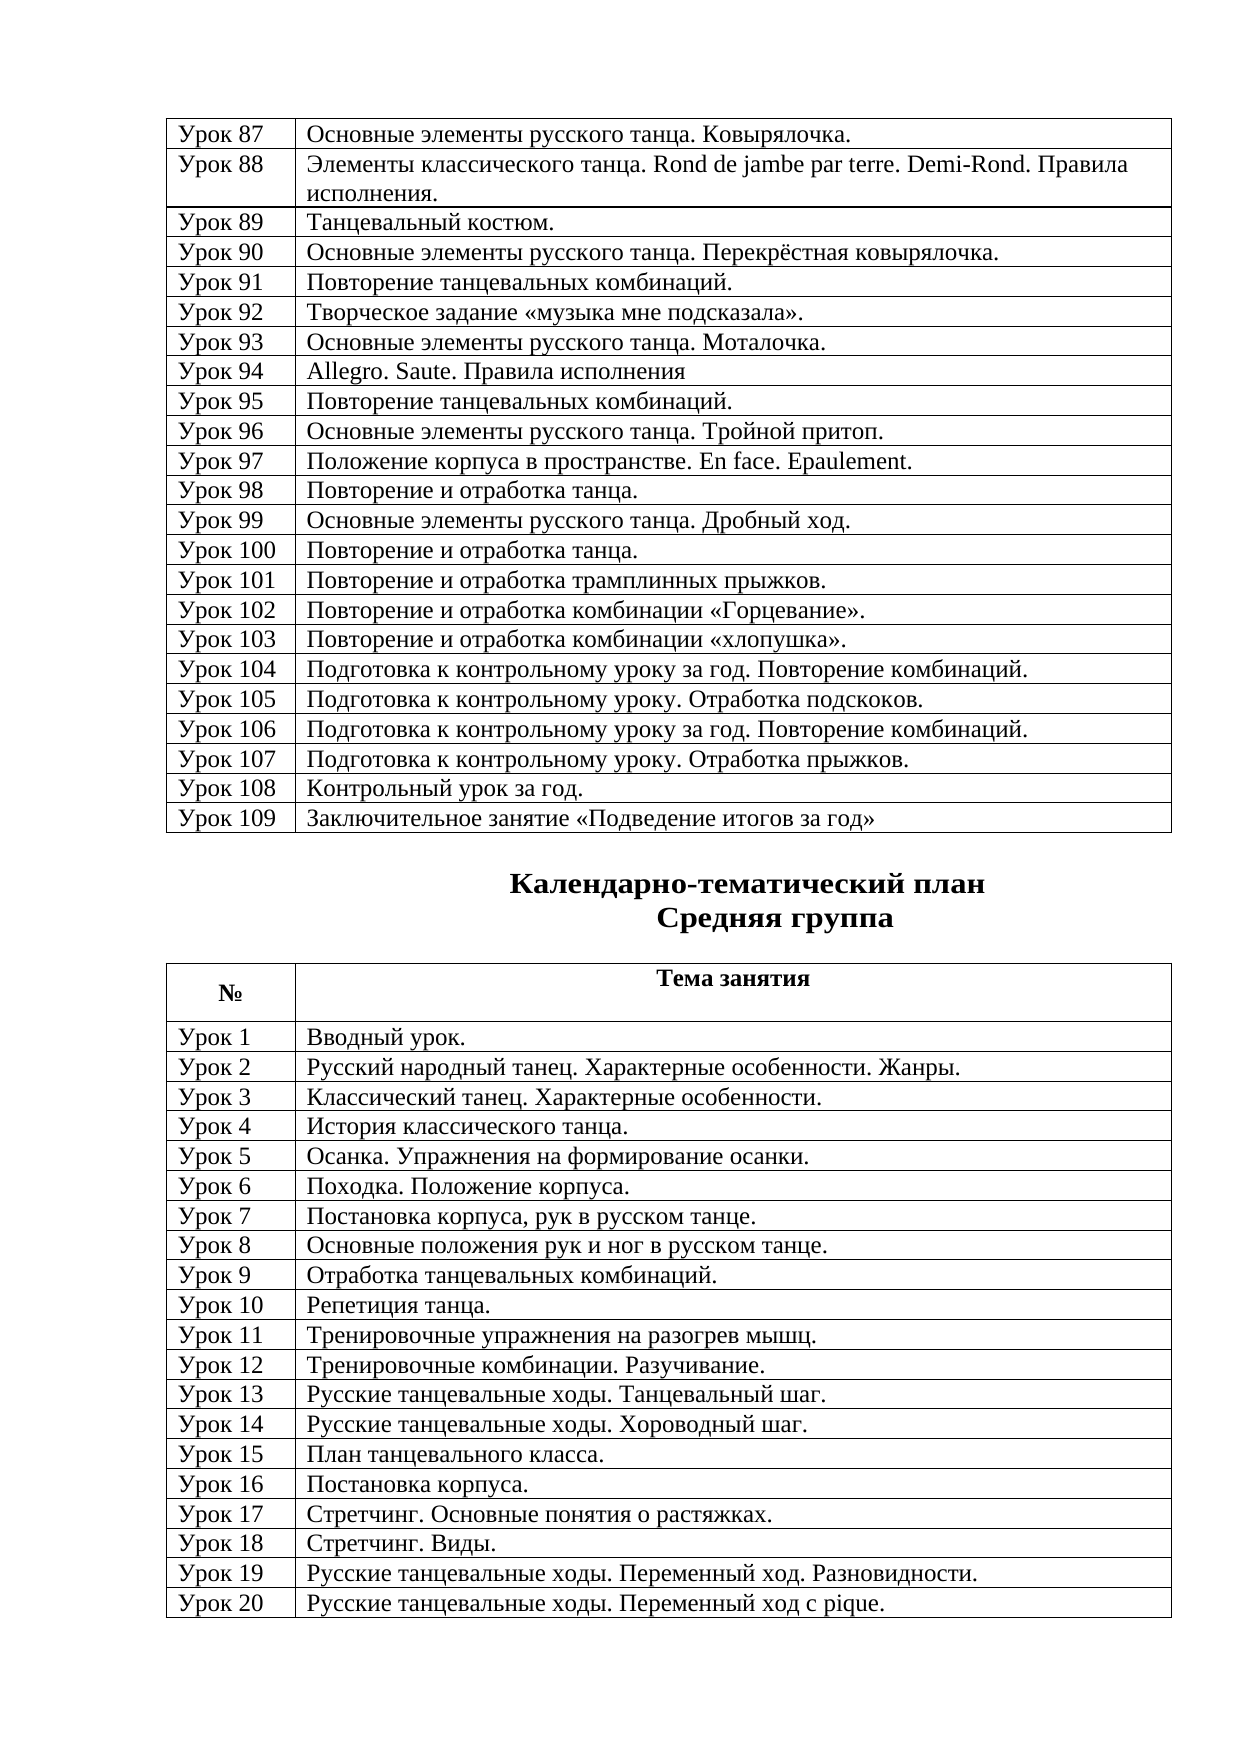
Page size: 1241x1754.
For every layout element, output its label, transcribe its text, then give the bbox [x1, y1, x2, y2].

table_cell Повторение и отработка комбинации «Горцевание». [296, 595, 1171, 623]
table_cell Урок 103 [167, 625, 295, 653]
table_cell Постановка корпуса, рук в русском танце. [296, 1201, 1171, 1229]
table_cell Основные элементы русского танца. Дробный ход. [296, 505, 1171, 534]
table_cell Урок 91 [167, 267, 295, 296]
table_header № [167, 964, 295, 1021]
table_cell Урок 96 [167, 416, 295, 445]
table_cell Урок 1 [167, 1022, 295, 1051]
table_cell Урок 11 [167, 1320, 295, 1349]
table_cell Урок 7 [167, 1201, 295, 1229]
table_cell Урок 104 [167, 654, 295, 683]
table_cell Allegro. Saute. Правила исполнения [296, 356, 1171, 385]
table_cell Положение корпуса в пространстве. En face. Epaulement. [296, 446, 1171, 474]
table_cell Походка. Положение корпуса. [296, 1171, 1171, 1200]
table_cell Урок 17 [167, 1499, 295, 1527]
table_cell Заключительное занятие «Подведение итогов за год» [296, 803, 1171, 832]
table_cell Урок 10 [167, 1290, 295, 1319]
table_cell Отработка танцевальных комбинаций. [296, 1260, 1171, 1289]
table_cell Повторение и отработка танца. [296, 476, 1171, 504]
table_cell Урок 107 [167, 744, 295, 772]
table_cell Урок 99 [167, 505, 295, 534]
table_cell Урок 14 [167, 1409, 295, 1438]
table_cell Урок 9 [167, 1260, 295, 1289]
table_cell Урок 3 [167, 1082, 295, 1110]
table_cell Урок 4 [167, 1111, 295, 1140]
table_cell Осанка. Упражнения на формирование осанки. [296, 1141, 1171, 1170]
table_cell Повторение танцевальных комбинаций. [296, 267, 1171, 296]
table_cell Урок 102 [167, 595, 295, 623]
table_cell Элементы классического танца. Rond de jambe par terre. Demi-Rond. Правила исполнения. [296, 149, 1171, 206]
table_cell Урок 100 [167, 535, 295, 564]
table_cell Повторение и отработка комбинации «хлопушка». [296, 625, 1171, 653]
table_cell Урок 108 [167, 774, 295, 802]
table_cell Урок 12 [167, 1350, 295, 1378]
table_cell Русские танцевальные ходы. Танцевальный шаг. [296, 1380, 1171, 1408]
table_cell Урок 89 [167, 208, 295, 236]
table_cell Урок 8 [167, 1231, 295, 1259]
table_header Тема занятия [296, 964, 1171, 1021]
table_cell Урок 19 [167, 1558, 295, 1587]
table_cell Классический танец. Характерные особенности. [296, 1082, 1171, 1110]
table_cell Урок 87 [167, 119, 295, 148]
text Календарно-тематический план [269, 867, 1152, 900]
table_cell Основные элементы русского танца. Моталочка. [296, 327, 1171, 355]
table_cell Урок 20 [167, 1588, 295, 1617]
table_cell Тренировочные упражнения на разогрев мышц. [296, 1320, 1171, 1349]
table_cell Урок 105 [167, 684, 295, 713]
table_cell Тренировочные комбинации. Разучивание. [296, 1350, 1171, 1378]
table_cell Постановка корпуса. [296, 1469, 1171, 1498]
table_cell Повторение и отработка танца. [296, 535, 1171, 564]
table_cell Стретчинг. Основные понятия о растяжках. [296, 1499, 1171, 1527]
table_cell Творческое задание «музыка мне подсказала». [296, 297, 1171, 326]
table_cell Урок 6 [167, 1171, 295, 1200]
table_cell История классического танца. [296, 1111, 1171, 1140]
table_cell Урок 97 [167, 446, 295, 474]
table_cell Урок 106 [167, 714, 295, 743]
table_cell Основные элементы русского танца. Тройной притоп. [296, 416, 1171, 445]
table_cell Урок 95 [167, 386, 295, 415]
table_cell Повторение и отработка трамплинных прыжков. [296, 565, 1171, 594]
table_cell Русский народный танец. Характерные особенности. Жанры. [296, 1052, 1171, 1081]
table_cell Урок 109 [167, 803, 295, 832]
table_cell Подготовка к контрольному уроку. Отработка подскоков. [296, 684, 1171, 713]
table_cell Урок 5 [167, 1141, 295, 1170]
table_cell Урок 15 [167, 1439, 295, 1468]
text Средняя группа [324, 900, 1152, 934]
table_cell Урок 92 [167, 297, 295, 326]
table_cell Основные положения рук и ног в русском танце. [296, 1231, 1171, 1259]
table_cell Урок 90 [167, 237, 295, 266]
table_cell Урок 18 [167, 1529, 295, 1557]
table_cell Урок 98 [167, 476, 295, 504]
table_cell Русские танцевальные ходы. Хороводный шаг. [296, 1409, 1171, 1438]
table_cell Урок 88 [167, 149, 295, 206]
table_cell Урок 13 [167, 1380, 295, 1408]
table_cell Танцевальный костюм. [296, 208, 1171, 236]
table_cell Основные элементы русского танца. Ковырялочка. [296, 119, 1171, 148]
table_cell Русские танцевальные ходы. Переменный ход с pique. [296, 1588, 1171, 1617]
table_cell Репетиция танца. [296, 1290, 1171, 1319]
table_cell Вводный урок. [296, 1022, 1171, 1051]
table_cell Подготовка к контрольному уроку. Отработка прыжков. [296, 744, 1171, 772]
table_cell План танцевального класса. [296, 1439, 1171, 1468]
table_cell Подготовка к контрольному уроку за год. Повторение комбинаций. [296, 714, 1171, 743]
table_cell Урок 94 [167, 356, 295, 385]
table_cell Стретчинг. Виды. [296, 1529, 1171, 1557]
table_cell Урок 16 [167, 1469, 295, 1498]
table_cell Подготовка к контрольному уроку за год. Повторение комбинаций. [296, 654, 1171, 683]
table_cell Контрольный урок за год. [296, 774, 1171, 802]
table_cell Урок 93 [167, 327, 295, 355]
table_cell Русские танцевальные ходы. Переменный ход. Разновидности. [296, 1558, 1171, 1587]
table_cell Основные элементы русского танца. Перекрёстная ковырялочка. [296, 237, 1171, 266]
table_cell Повторение танцевальных комбинаций. [296, 386, 1171, 415]
table_cell Урок 101 [167, 565, 295, 594]
table_cell Урок 2 [167, 1052, 295, 1081]
